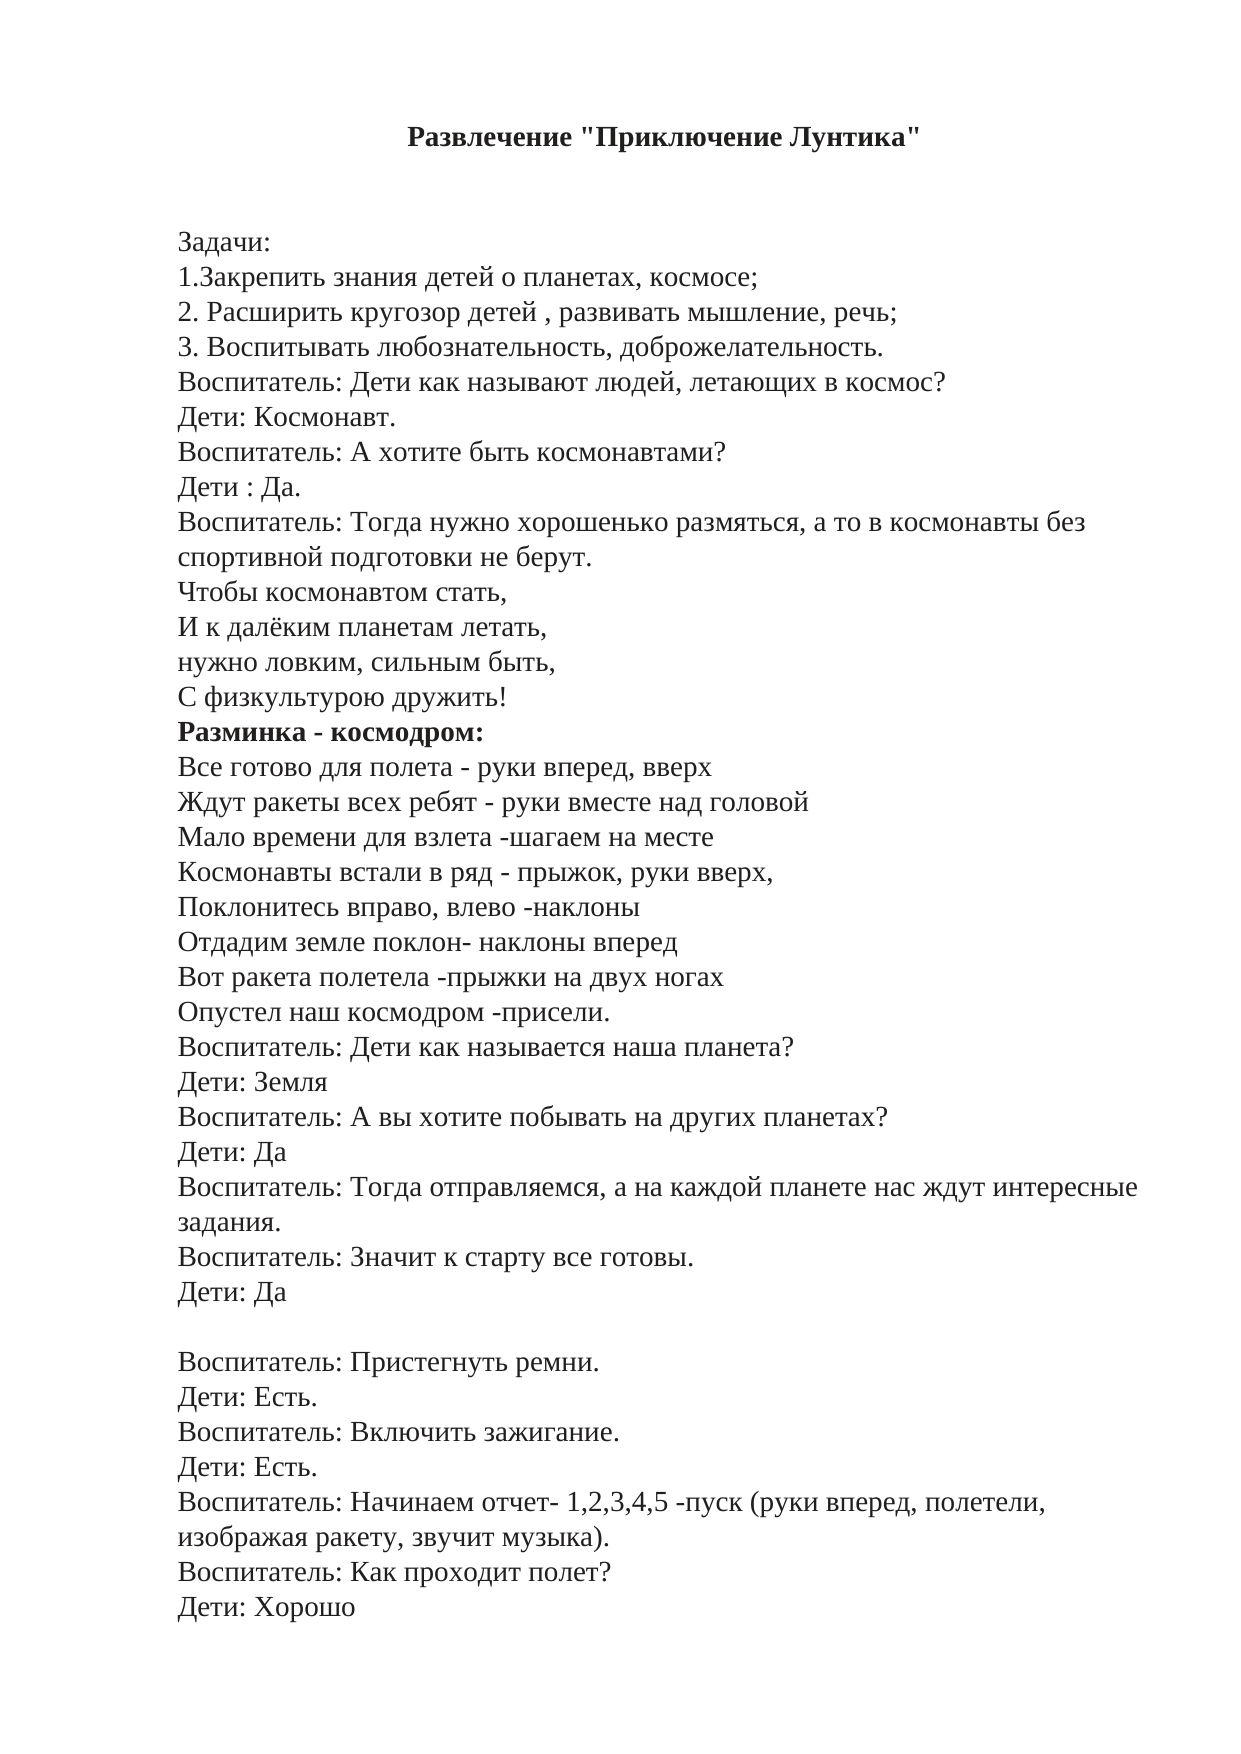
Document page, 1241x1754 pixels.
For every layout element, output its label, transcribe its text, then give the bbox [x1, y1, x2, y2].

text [177, 713, 1152, 1623]
text Развлечение "Приключение Лунтика" [177, 118, 1152, 153]
text Задачи: 1.Закрепить знания детей о планетах, космосе; 2. Расширить кругозор детей , развивать мышление, речь; 3. Воспитывать любознательность, доброжелательность. Воспитатель: Дети как называют людей, летающих в космос? Дети: Космонавт. Воспитатель: А хотите быть космонавтами? Дети : Да. Воспитатель: Тогда нужно хорошенько размяться, а то в космонавты без спортивной подготовки не берут. Чтобы космонавтом стать, И к далёким планетам летать, нужно ловким, сильным быть, С физкультурою дружить! [177, 223, 1152, 713]
